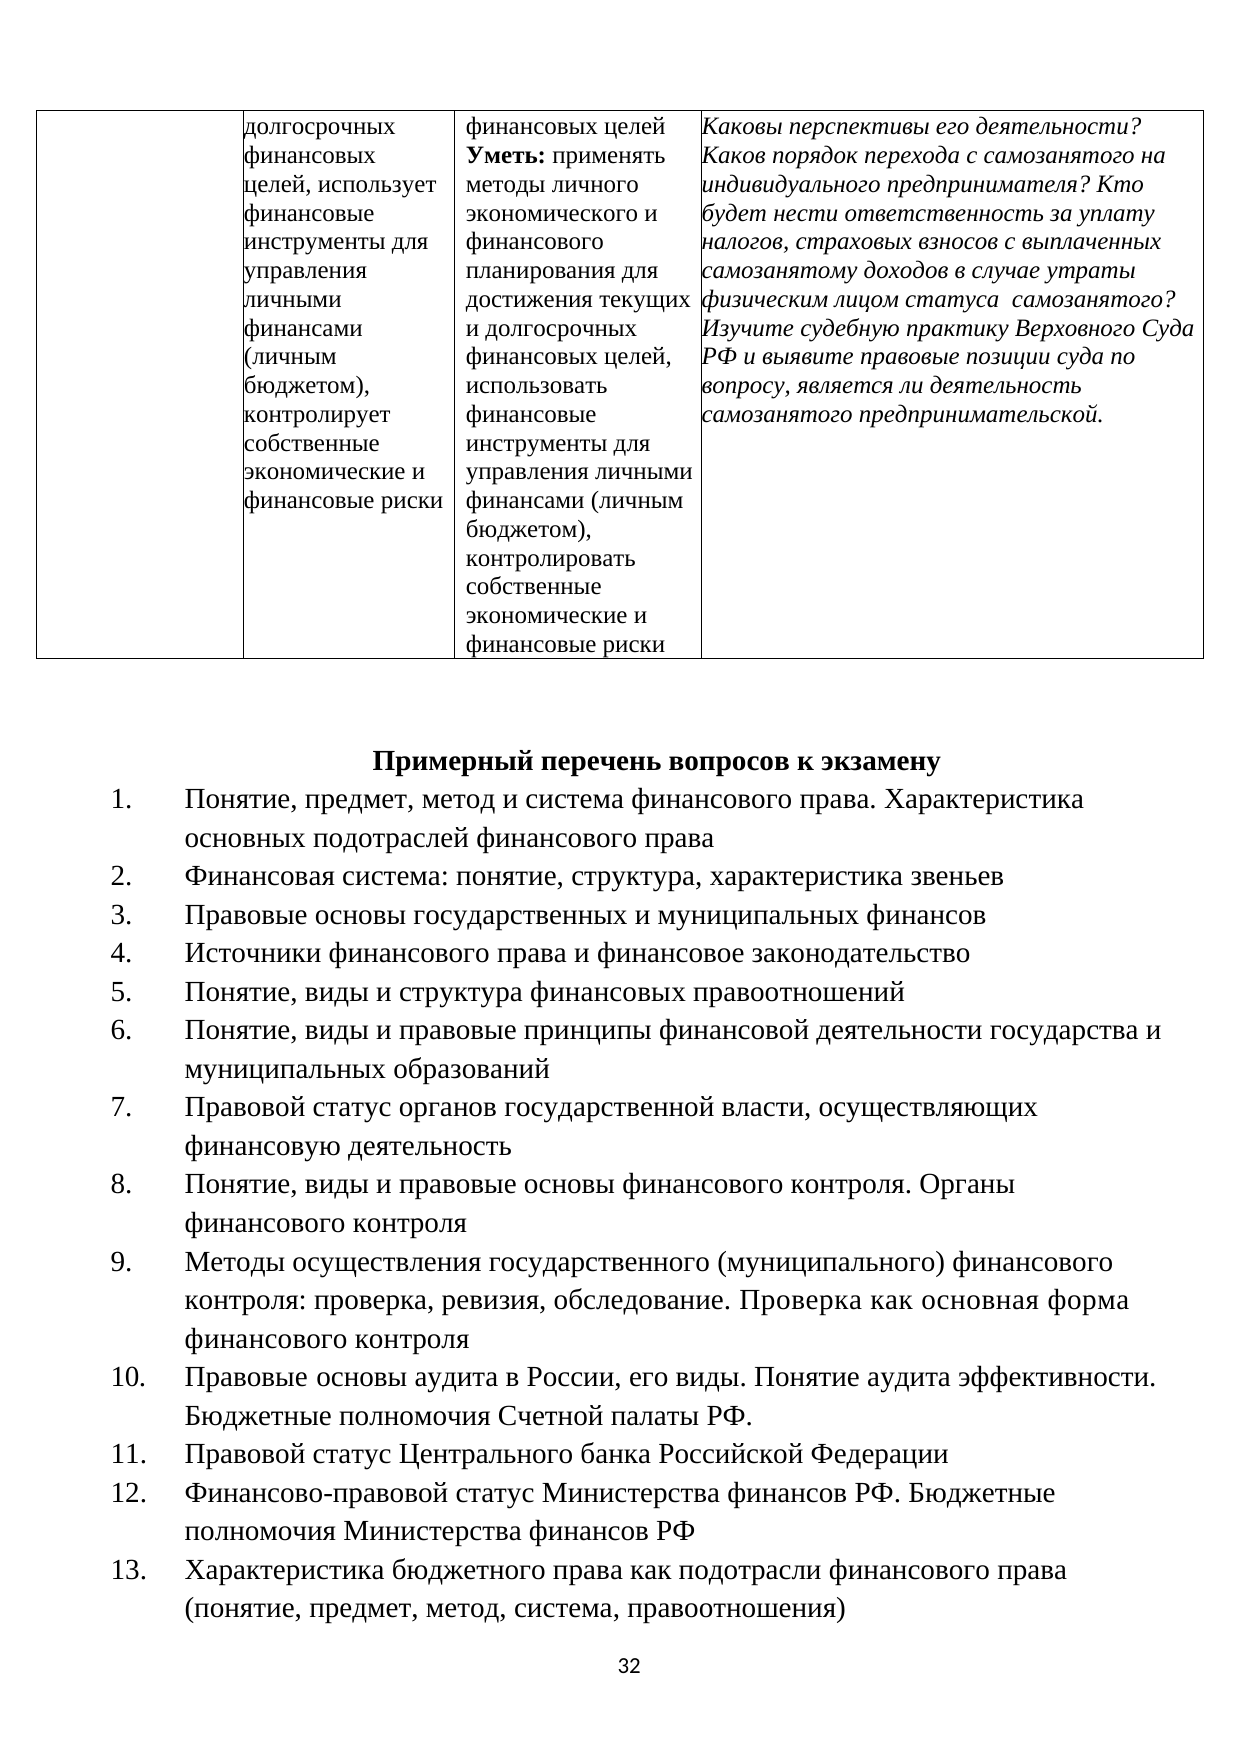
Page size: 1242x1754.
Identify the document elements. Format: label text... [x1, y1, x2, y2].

list Правовой статус органов государственной власти, осуществляющих финансовую деятельность [110, 1089, 1173, 1162]
list Источники финансового права и финансовое законодательство [110, 935, 1173, 969]
text Примерный перечень вопросов к экзамену [110, 743, 1203, 776]
list Понятие, предмет, метод и система финансового права. Характеристика основных подотраслей финансового права [110, 781, 1173, 853]
list Правовые основы государственных и муниципальных финансов [110, 897, 1173, 930]
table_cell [455, 111, 701, 658]
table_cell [702, 111, 1203, 658]
list Финансово-правовой статус Министерства финансов РФ. Бюджетные полномочия Министерства финансов РФ [110, 1475, 1173, 1547]
list Правовые основы аудита в России, его виды. Понятие аудита эффективности. Бюджетные полномочия Счетной палаты РФ. [110, 1359, 1173, 1431]
list Методы осуществления государственного (муниципального) финансового контроля: проверка, ревизия, обследование. Проверка как основная форма финансового контроля [110, 1244, 1173, 1354]
list Понятие, виды и структура финансовых правоотношений [110, 974, 1173, 1007]
list Финансовая система: понятие, структура, характеристика звеньев [110, 858, 1173, 892]
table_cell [244, 111, 454, 658]
list Правовой статус Центрального банка Российской Федерации [110, 1436, 1173, 1470]
list Понятие, виды и правовые основы финансового контроля. Органы финансового контроля [110, 1167, 1173, 1239]
list Характеристика бюджетного права как подотрасли финансового права (понятие, предмет, метод, система, правоотношения) [110, 1552, 1173, 1624]
list Понятие, виды и правовые принципы финансовой деятельности государства и муниципальных образований [110, 1012, 1173, 1084]
